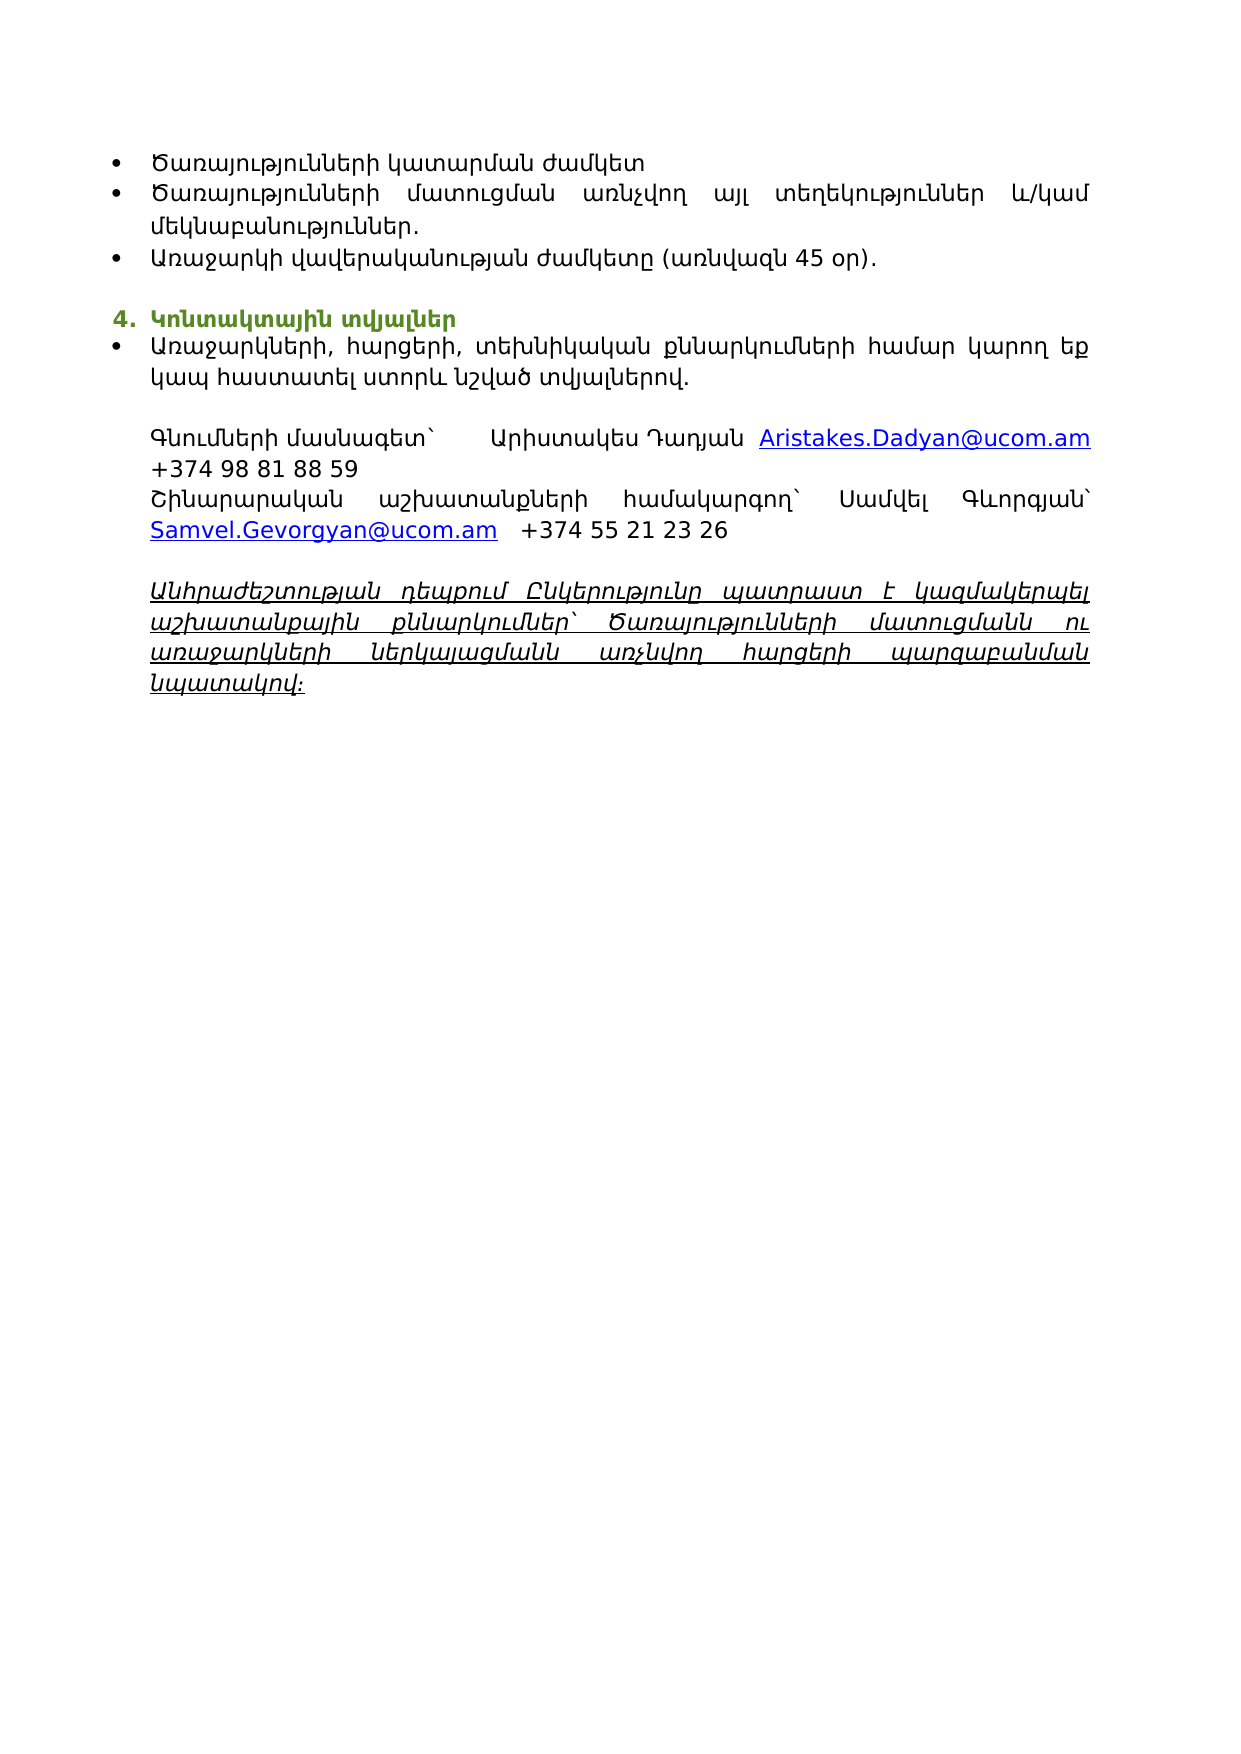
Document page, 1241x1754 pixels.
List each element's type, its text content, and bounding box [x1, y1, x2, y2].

text Գնումների մասնագետ` Արիստակես Դադյան Aristakes.Dadyan@ucom.am +374 98 81 88 59 [150, 425, 1090, 482]
list Առաջարկի վավերականության ժամկետը (առնվազն 45 օր)․ [112, 244, 1090, 272]
list Ծառայությունների կատարման ժամկետ [112, 150, 1090, 177]
text Անհրաժեշտության դեպքում Ընկերությունը պատրաստ է կազմակերպել աշխատանքային քննարկումներ՝ Ծառայությունների մատուցմանն ու առաջարկների ներկայացմանն առչնվող հարցերի պարզաբանման նպատակով։ [150, 603, 1090, 632]
list Ծառայությունների մատուցման առնչվող այլ տեղեկություններ և/կամ մեկնաբանություններ․ [112, 181, 1090, 239]
text Անհրաժեշտության դեպքում Ընկերությունը պատրաստ է կազմակերպել աշխատանքային քննարկումներ՝ Ծառայությունների մատուցմանն ու առաջարկների ներկայացմանն առչնվող հարցերի պարզաբանման նպատակով։ [150, 633, 1090, 662]
list Առաջարկների, հարցերի, տեխնիկական քննարկումների համար կարող եք կապ հաստատել ստորև նշված տվյալներով. [112, 333, 1090, 391]
subtitle Կոնտակտային տվյալներ [112, 307, 1090, 333]
text Շինարարական աշխատանքների համակարգող` Սամվել Գևորգյան՝ Samvel.Gevorgyan@ucom.am +374 55 21 23 26 [150, 486, 1090, 544]
text Անհրաժեշտության դեպքում Ընկերությունը պատրաստ է կազմակերպել աշխատանքային քննարկումներ՝ Ծառայությունների մատուցմանն ու առաջարկների ներկայացմանն առչնվող հարցերի պարզաբանման նպատակով։ [150, 578, 1090, 601]
text Անհրաժեշտության դեպքում Ընկերությունը պատրաստ է կազմակերպել աշխատանքային քննարկումներ՝ Ծառայությունների մատուցմանն ու առաջարկների ներկայացմանն առչնվող հարցերի պարզաբանման նպատակով։ [150, 664, 1090, 697]
